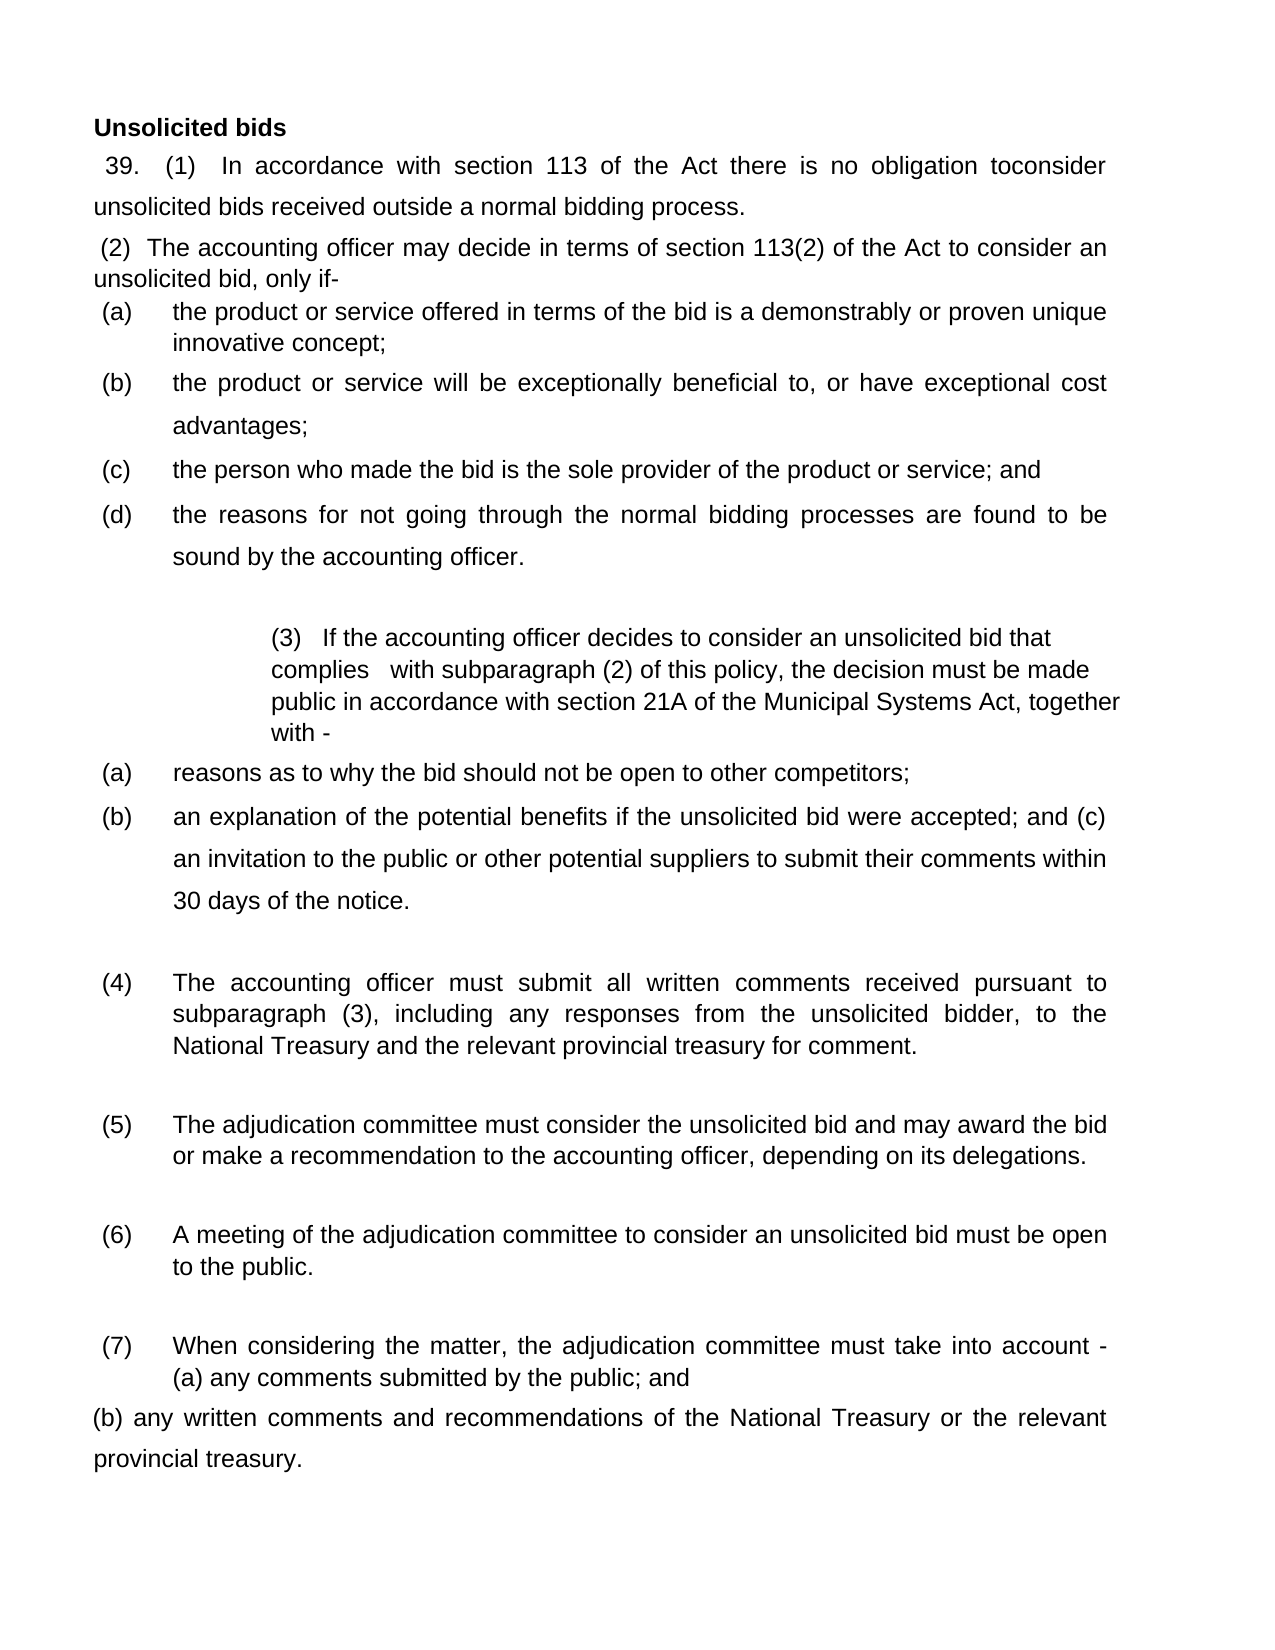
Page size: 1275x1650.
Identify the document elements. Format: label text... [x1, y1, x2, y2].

list reasons as to why the bid should not be open to other competitors; [102, 758, 1109, 786]
list The adjudication committee must consider the unsolicited bid and may award the bid or make a recommendation to the accounting officer, depending on its delegations. [102, 1109, 1109, 1170]
list the product or service will be exceptionally beneficial to, or have exceptional cost advantages; [102, 368, 1109, 440]
subtitle Unsolicited bids [94, 112, 1173, 141]
list the person who made the bid is the sole provider of the product or service; and [102, 455, 1109, 484]
list the reasons for not going through the normal bidding processes are found to be sound by the accounting officer. [102, 500, 1109, 571]
text (b) any written comments and recommendations of the National Treasury or the relevant provincial treasury. [92, 1402, 1109, 1473]
list the product or service offered in terms of the bid is a demonstrably or proven unique innovative concept; [102, 297, 1109, 357]
text (2) The accounting officer may decide in terms of section 113(2) of the Act to consider an unsolicited bid, only if- [92, 233, 1109, 293]
list When considering the matter, the adjudication committee must take into account - (a) any comments submitted by the public; and [102, 1331, 1109, 1391]
list an explanation of the potential benefits if the unsolicited bid were accepted; and (c) an invitation to the public or other potential suppliers to submit their comments within 30 days of the notice. [102, 802, 1109, 914]
text (3) If the accounting officer decides to consider an unsolicited bid that complies with subparagraph (2) of this policy, the decision must be made public in accordance with section 21A of the Municipal Systems Act, together with - [92, 623, 1140, 747]
text 39. (1) In accordance with section 113 of the Act there is no obligation toconsider unsolicited bids received outside a normal bidding process. [92, 151, 1109, 220]
list The accounting officer must submit all written comments received pursuant to subparagraph (3), including any responses from the unsolicited bidder, to the National Treasury and the relevant provincial treasury for comment. [102, 967, 1109, 1059]
list A meeting of the adjudication committee to consider an unsolicited bid must be open to the public. [102, 1220, 1109, 1281]
